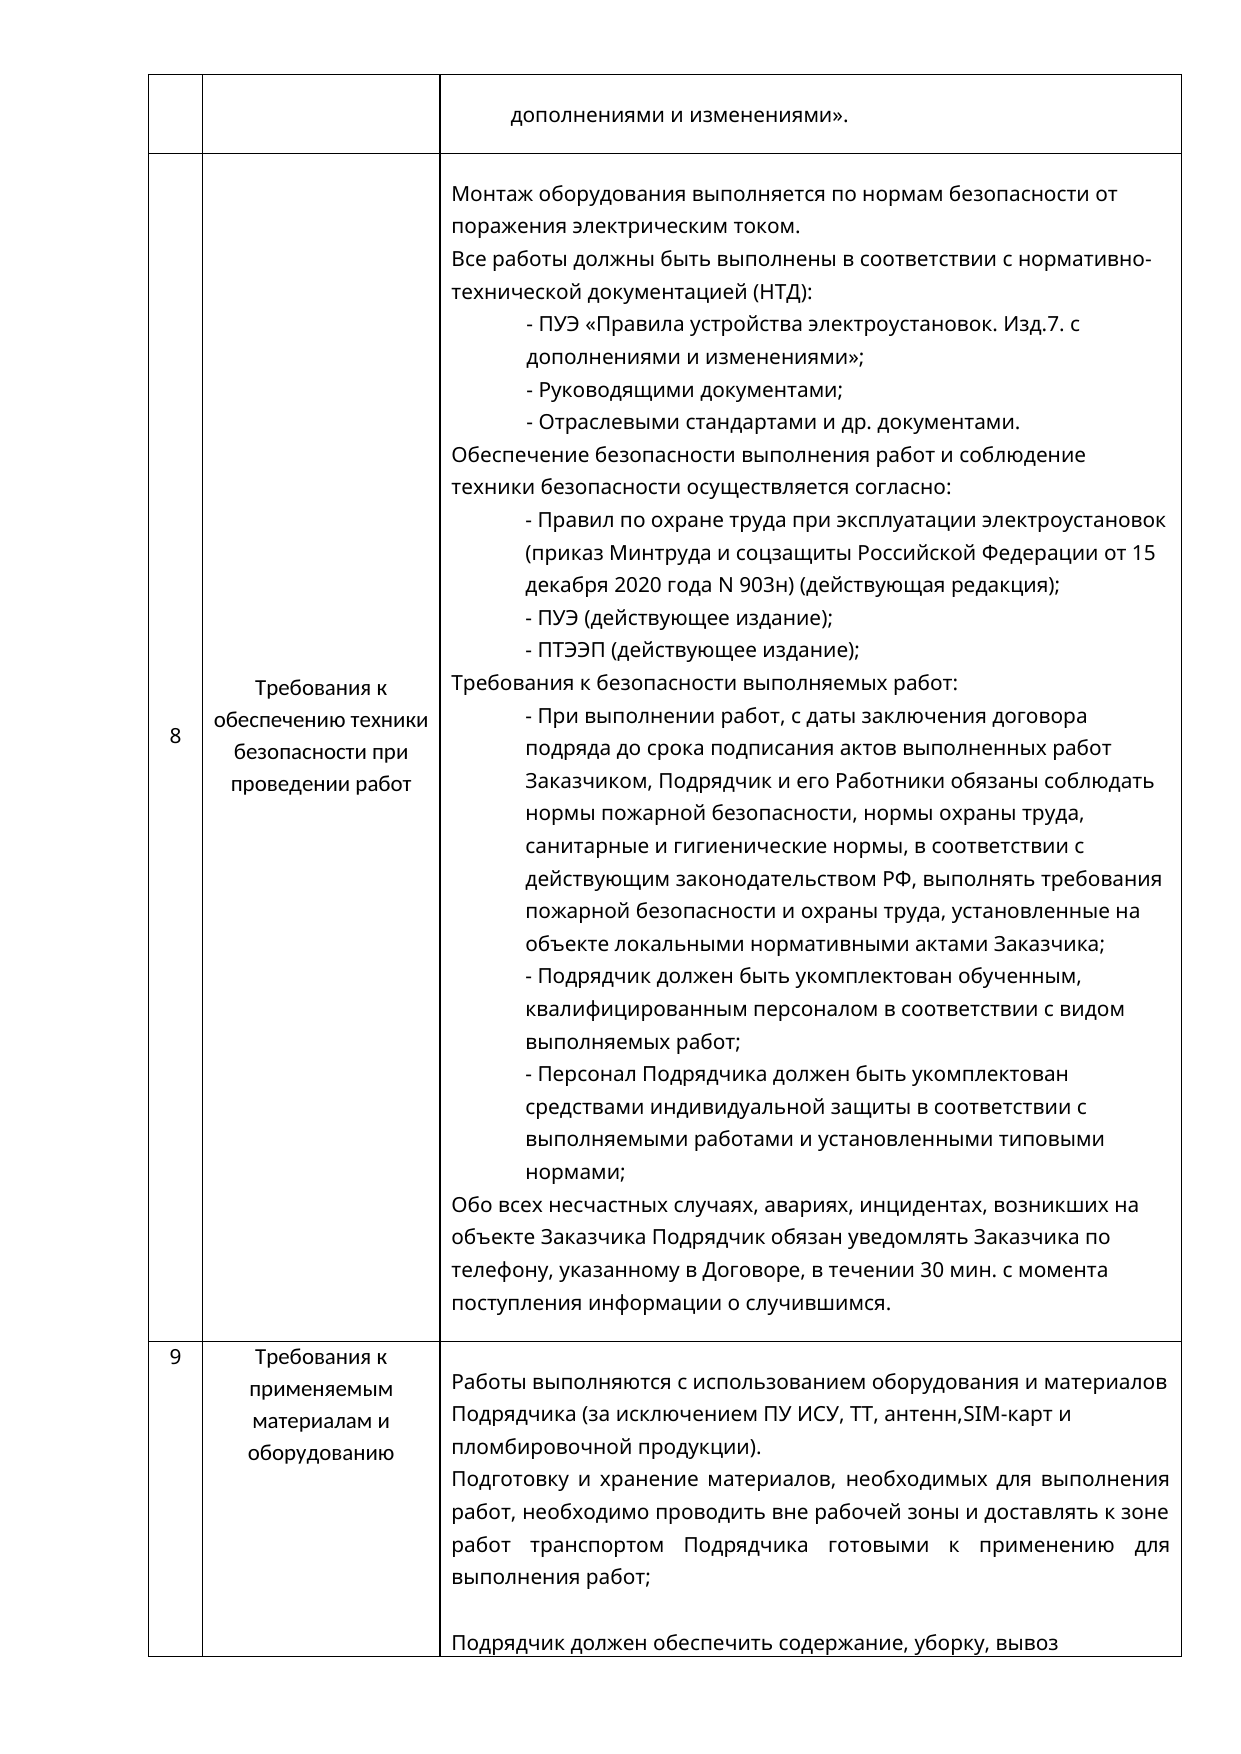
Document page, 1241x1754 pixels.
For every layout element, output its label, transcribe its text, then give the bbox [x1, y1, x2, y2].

table_cell 9 [149, 1342, 202, 1656]
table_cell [203, 75, 439, 153]
table_cell Монтаж оборудования выполняется по нормам безопасности от поражения электрическим током. Все работы должны быть выполнены в соответствии с нормативно-технической документацией (НТД): - ПУЭ «Правила устройства электроустановок. Изд.7. с дополнениями и изменениями»; - Руководящими документами; - Отраслевыми стандартами и др. документами. Обеспечение безопасности выполнения работ и соблюдение техники безопасности осуществляется согласно: - Правил по охране труда при эксплуатации электроустановок (приказ Минтруда и соцзащиты Российской Федерации от 15 декабря 2020 года N 903н) (действующая редакция); - ПУЭ (действующее издание); - ПТЭЭП (действующее издание); Требования к безопасности выполняемых работ: - При выполнении работ, с даты заключения договора подряда до срока подписания актов выполненных работ Заказчиком, Подрядчик и его Работники обязаны соблюдать нормы пожарной безопасности, нормы охраны труда, санитарные и гигиенические нормы, в соответствии с действующим законодательством РФ, выполнять требования пожарной безопасности и охраны труда, установленные на объекте локальными нормативными актами Заказчика; - Подрядчик должен быть укомплектован обученным, квалифицированным персоналом в соответствии с видом выполняемых работ; - Персонал Подрядчика должен быть укомплектован средствами индивидуальной защиты в соответствии с выполняемыми работами и установленными типовыми нормами; Обо всех несчастных случаях, авариях, инцидентах, возникших на объекте Заказчика Подрядчик обязан уведомлять Заказчика по телефону, указанному в Договоре, в течении 30 мин. с момента поступления информации о случившимся. [441, 154, 1181, 1341]
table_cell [441, 75, 1181, 153]
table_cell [441, 1342, 1181, 1656]
table_cell 8 [149, 154, 202, 1341]
table_cell Требования к обеспечению техники безопасности при проведении работ [203, 154, 439, 1341]
table_cell 7 [149, 75, 202, 153]
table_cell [203, 1342, 439, 1656]
